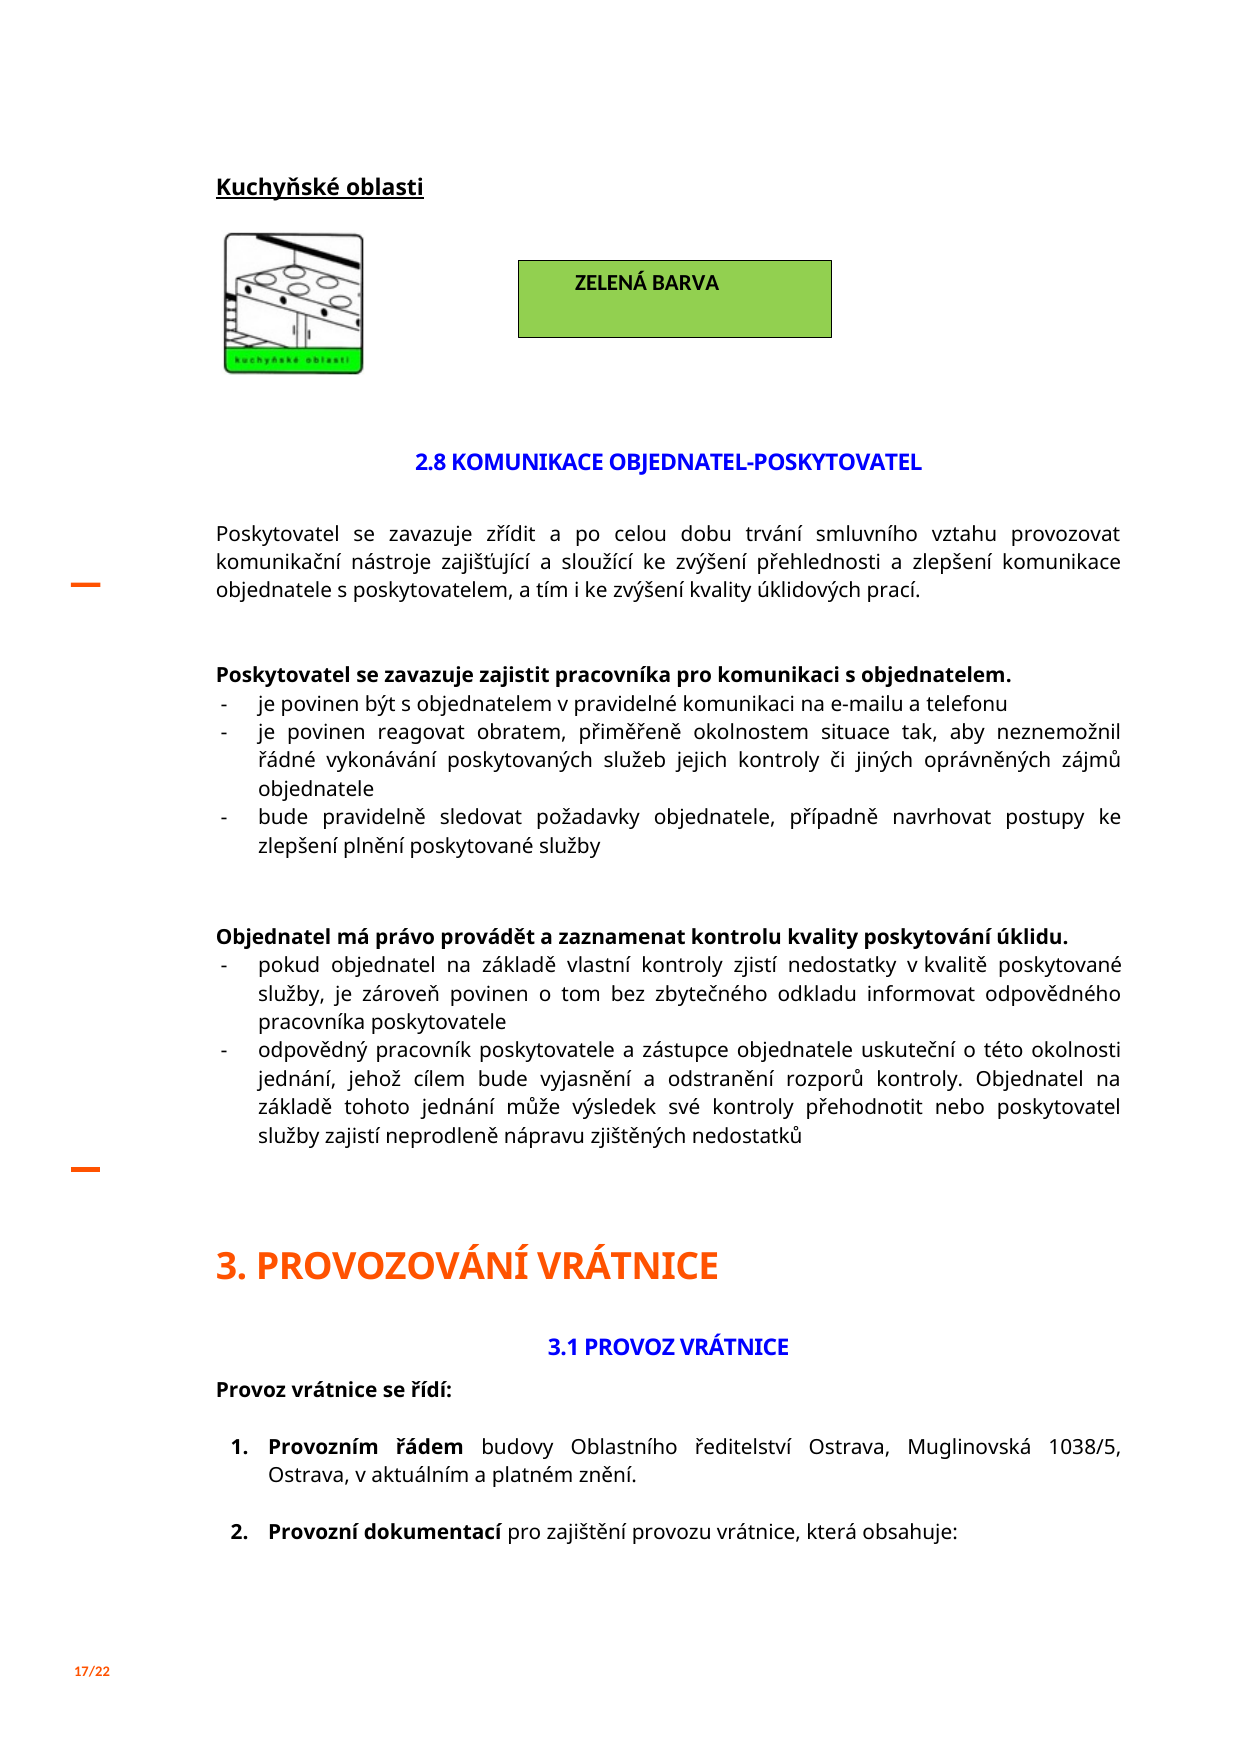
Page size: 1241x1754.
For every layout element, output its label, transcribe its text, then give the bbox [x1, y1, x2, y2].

list je povinen být s objednatelem v pravidelné komunikaci na e-mailu a telefonu [220, 689, 1122, 717]
list bude pravidelně sledovat požadavky objednatele, případně navrhovat postupy ke zlepšení plnění poskytované služby [220, 802, 1122, 859]
subtitle 2.8 KOMUNIKACE OBJEDNATEL-POSKYTOVATEL [216, 446, 1122, 478]
list Provozní dokumentací pro zajištění provozu vrátnice, která obsahuje: [230, 1517, 1122, 1546]
list je povinen reagovat obratem, přiměřeně okolnostem situace tak, aby neznemožnil řádné vykonávání poskytovaných služeb jejich kontroly či jiných oprávněných zájmů objednatele [220, 717, 1122, 802]
picture [220, 230, 369, 380]
subtitle 3.1 PROVOZ VRÁTNICE [216, 1331, 1122, 1362]
text Provoz vrátnice se řídí: [216, 1375, 1122, 1404]
list Provozním řádem budovy Oblastního ředitelství Ostrava, Muglinovská 1038/5, Ostrava, v aktuálním a platném znění. [230, 1432, 1122, 1489]
text Poskytovatel se zavazuje zřídit a po celou dobu trvání smluvního vztahu provozovat komunikační nástroje zajišťující a sloužící ke zvýšení přehlednosti a zlepšení komunikace objednatele s poskytovatelem, a tím i ke zvýšení kvality úklidových prací. [216, 519, 1122, 604]
text Kuchyňské oblasti [216, 171, 1122, 202]
list odpovědný pracovník poskytovatele a zástupce objednatele uskuteční o této okolnosti jednání, jehož cílem bude vyjasnění a odstranění rozporů kontroly. Objednatel na základě tohoto jednání může výsledek své kontroly přehodnotit nebo poskytovatel služby zajistí neprodleně nápravu zjištěných nedostatků [220, 1036, 1122, 1149]
text Objednatel má právo provádět a zaznamenat kontrolu kvality poskytování úklidu. [216, 922, 1122, 950]
subtitle 3. PROVOZOVÁNÍ VRÁTNICE [216, 1239, 1122, 1290]
text Poskytovatel se zavazuje zajistit pracovníka pro komunikaci s objednatelem. [216, 660, 1122, 689]
list pokud objednatel na základě vlastní kontroly zjistí nedostatky v kvalitě poskytované služby, je zároveň povinen o tom bez zbytečného odkladu informovat odpovědného pracovníka poskytovatele [220, 950, 1122, 1036]
